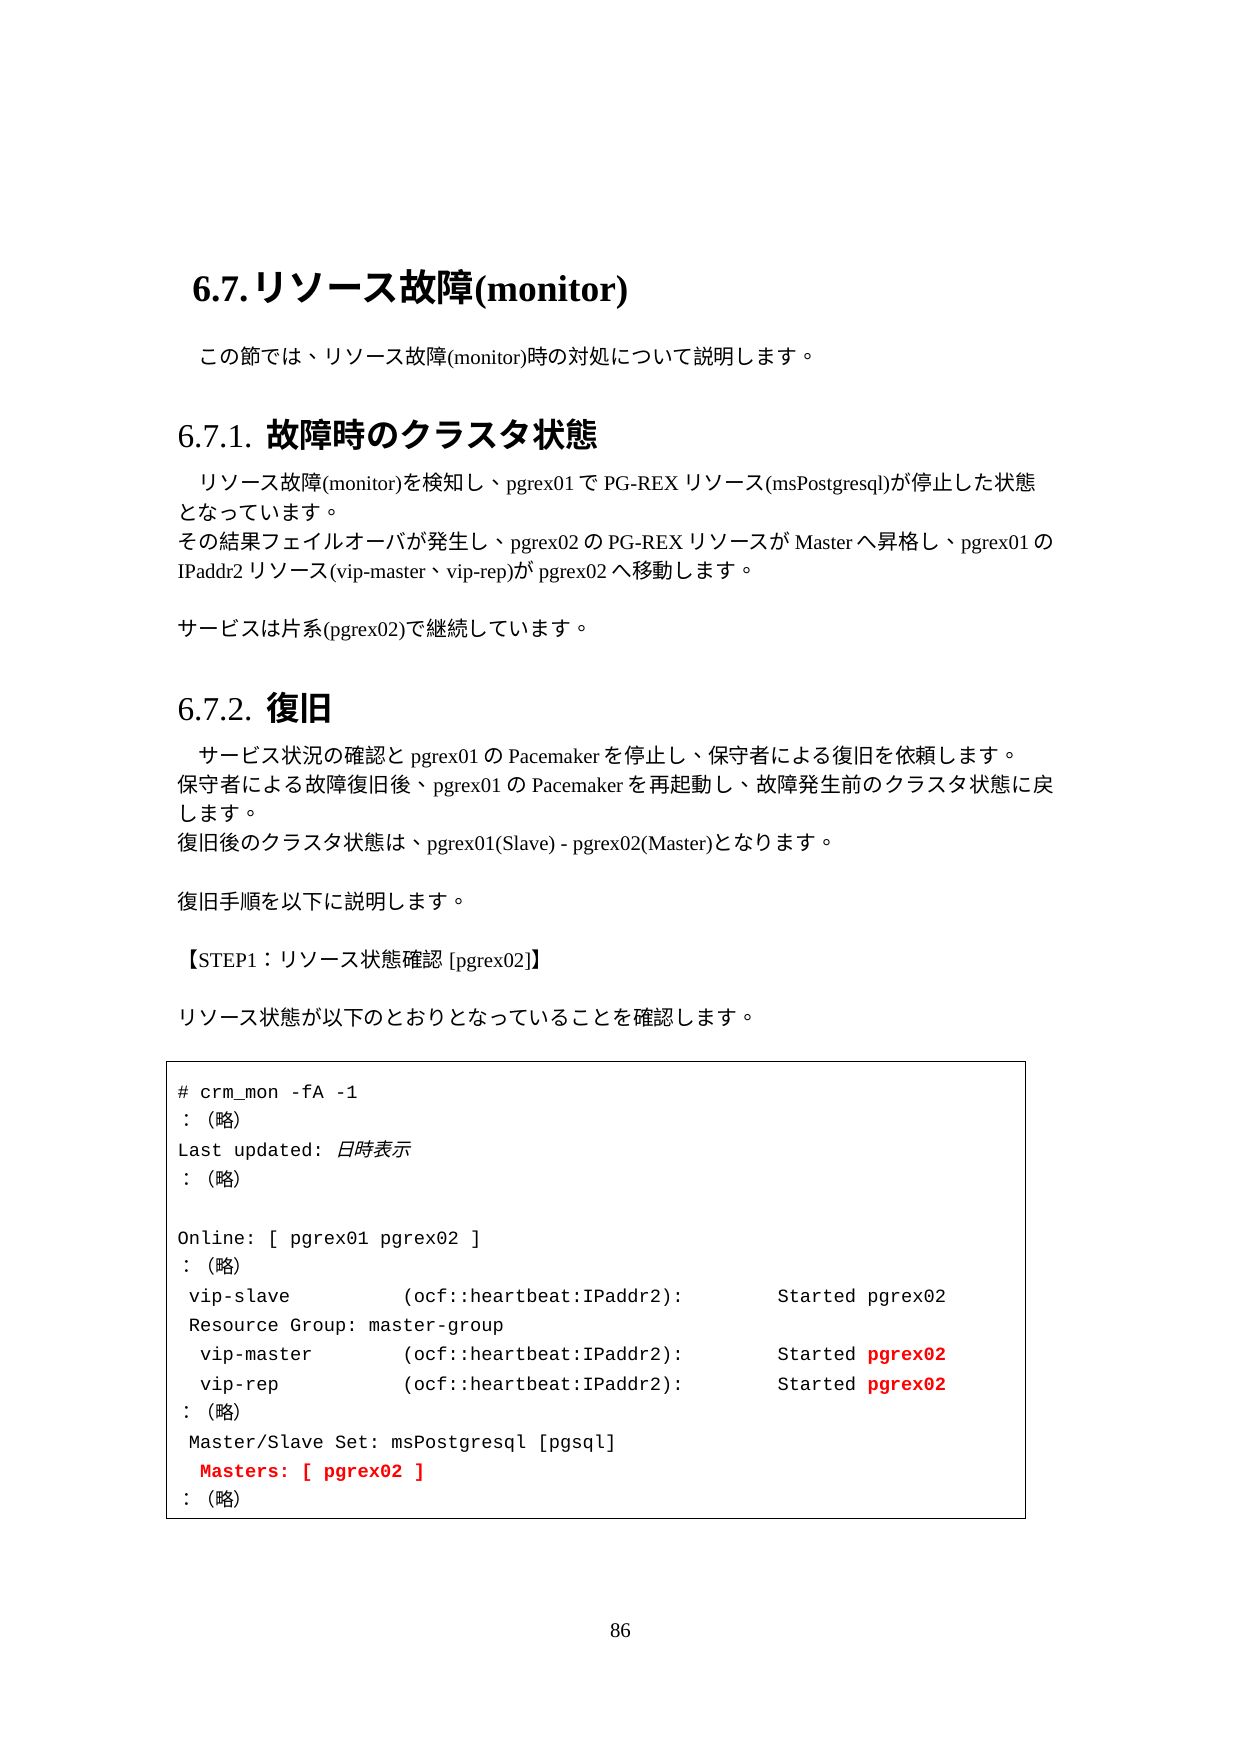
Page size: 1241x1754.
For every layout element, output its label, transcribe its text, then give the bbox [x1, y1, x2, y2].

subtitle 故障時のクラスタ状態 [177, 412, 1063, 457]
text 【STEP1：リソース状態確認 [pgrex02]】 [177, 944, 1054, 974]
text リソース故障(monitor)を検知し、pgrex01でPG-REXリソース(msPostgresql)が停止した状態となっています。 [177, 468, 1054, 526]
text リソース状態が以下のとおりとなっていることを確認します。 [177, 1003, 1054, 1032]
subtitle リソース故障(monitor) [192, 261, 1063, 312]
text サービス状況の確認とpgrex01のPacemakerを停止し、保守者による復旧を依頼します。 [177, 740, 1054, 769]
text その結果フェイルオーバが発生し、pgrex02のPG-REXリソースがMasterへ昇格し、pgrex01のIPaddr2リソース(vip-master、vip-rep)がpgrex02へ移動します。 [177, 526, 1054, 584]
subtitle 復旧 [177, 684, 1063, 730]
text 保守者による故障復旧後、pgrex01のPacemakerを再起動し、故障発生前のクラスタ状態に戻します。 [177, 769, 1054, 828]
text サービスは片系(pgrex02)で継続しています。 [177, 614, 1054, 643]
table_header # crm_mon -fA -1 ：（略） Last updated: 日時表示 ：（略） Online: [ pgrex01 pgrex02 ] ：（略） vip-slave (ocf::heartbeat:IPaddr2): Started pgrex02 Resource Group: master-group vip-master (ocf::heartbeat:IPaddr2): Started pgrex02 vip-rep (ocf::heartbeat:IPaddr2): Started pgrex02 ：（略） Master/Slave Set: msPostgresql [pgsql] Masters: [ pgrex02 ] ：（略） [167, 1062, 1025, 1518]
text この節では、リソース故障(monitor)時の対処について説明します。 [177, 341, 1054, 370]
text 復旧手順を以下に説明します。 [177, 886, 1054, 915]
text 復旧後のクラスタ状態は、pgrex01(Slave) - pgrex02(Master)となります。 [177, 828, 1054, 857]
